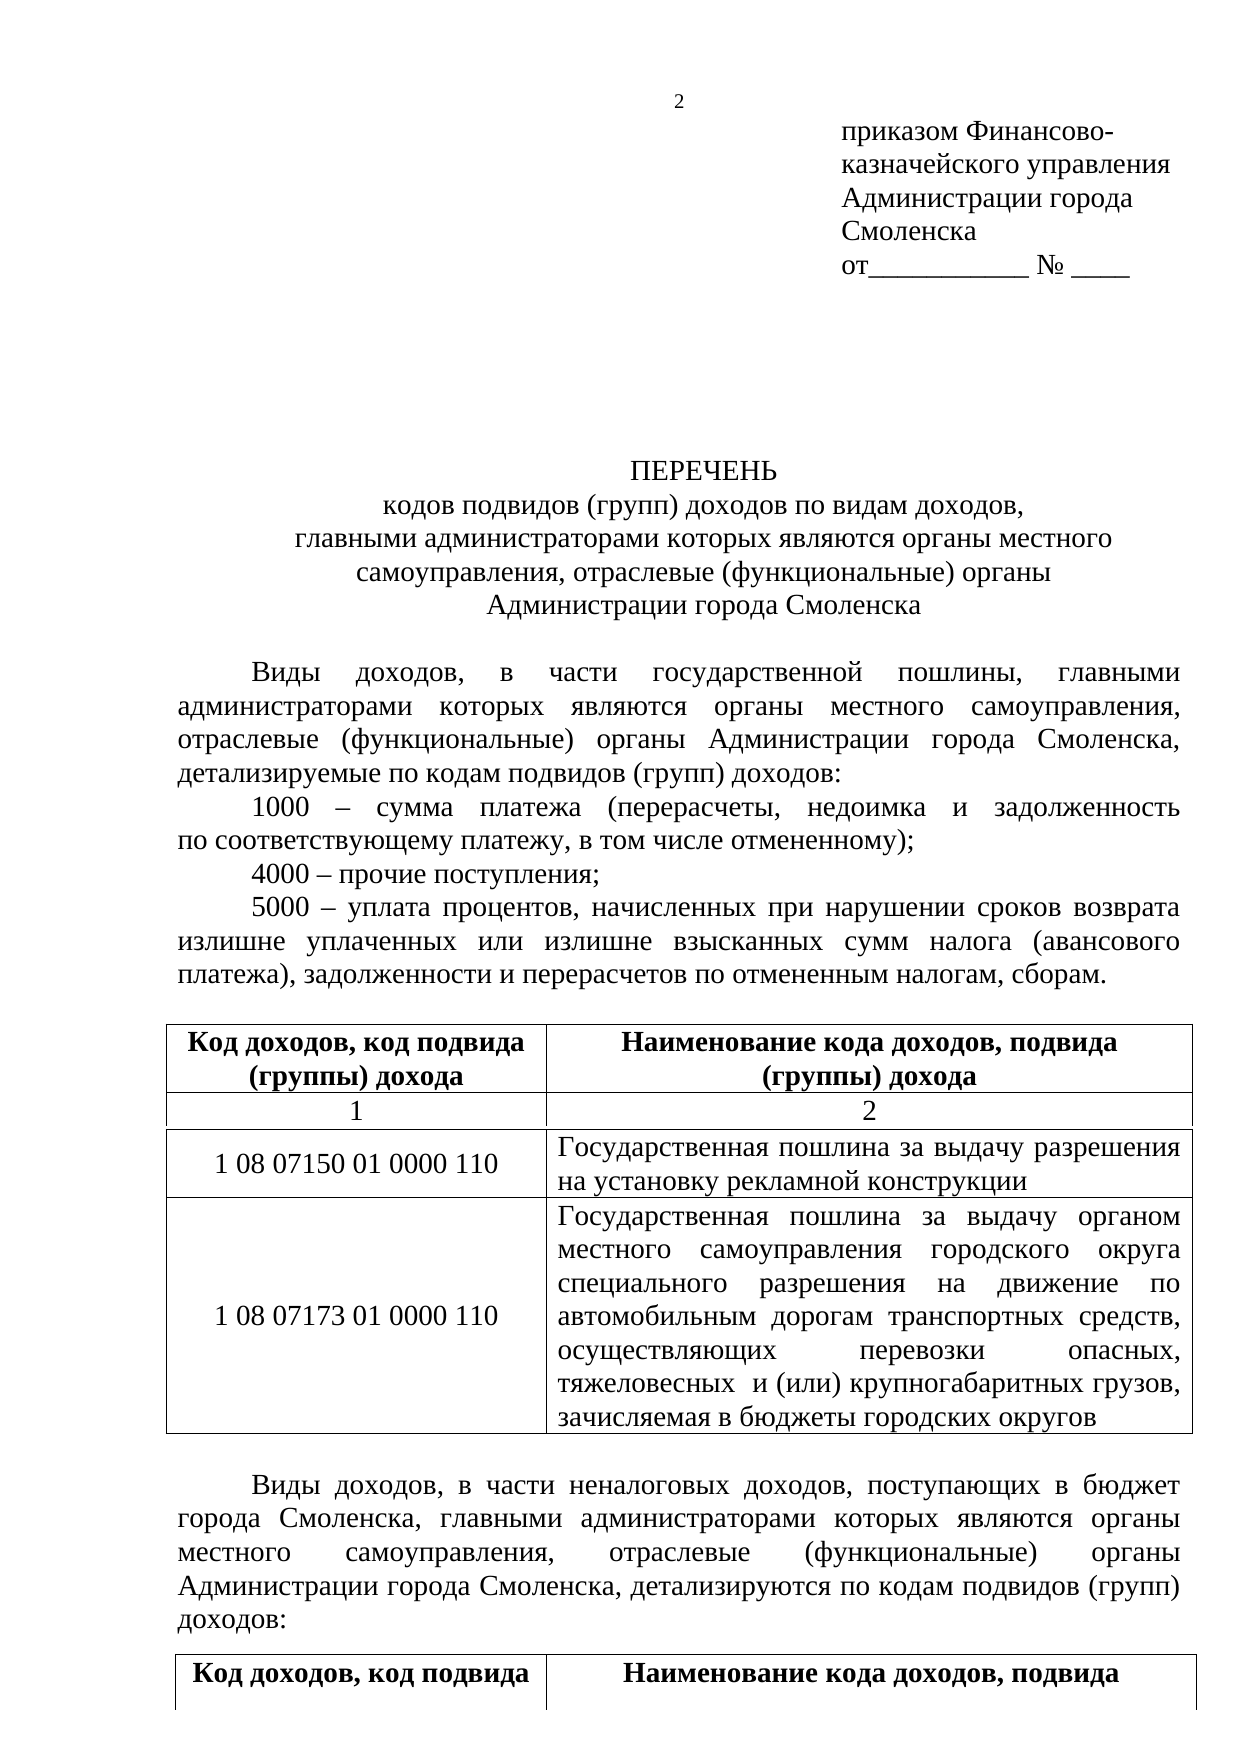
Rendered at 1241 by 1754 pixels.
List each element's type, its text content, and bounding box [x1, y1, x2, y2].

text Смоленска [177, 213, 1230, 247]
table_cell 1 [167, 1093, 546, 1126]
text 4000 – прочие поступления; [177, 856, 1181, 889]
text приказом Финансово- [177, 113, 1230, 146]
table_cell 1 08 07173 01 0000 110 [167, 1198, 546, 1432]
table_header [547, 1655, 1196, 1709]
text Виды доходов, в части неналоговых доходов, поступающих в бюджет города Смоленска, главными администраторами которых являются органы местного самоуправления, отраслевые (функциональные) органы Администрации города Смоленска, детализируются по кодам подвидов (групп) доходов: [177, 1467, 1181, 1635]
table_header 1 08 07150 01 0000 110 [167, 1130, 546, 1197]
text ПЕРЕЧЕНЬ [177, 453, 1230, 487]
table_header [176, 1655, 546, 1709]
table_cell 2 [547, 1093, 1192, 1126]
text Администрации города [177, 180, 1230, 213]
text главными администраторами которых являются органы местного [177, 520, 1230, 554]
text самоуправления, отраслевые (функциональные) органы [177, 554, 1230, 587]
table_header Код доходов, код подвида (группы) дохода [167, 1025, 546, 1092]
text казначейского управления [177, 146, 1230, 180]
table_cell Государственная пошлина за выдачу органом местного самоуправления городского округа специального разрешения на движение по автомобильным дорогам транспортных средств, осуществляющих перевозки опасных, тяжеловесных и (или) крупногабаритных грузов, зачисляемая в бюджеты городских округов [547, 1198, 1192, 1432]
text 5000 – уплата процентов, начисленных при нарушении сроков возврата излишне уплаченных или излишне взысканных сумм налога (авансового платежа), задолженности и перерасчетов по отмененным налогам, сборам. [177, 889, 1181, 990]
text от___________ № ____ [177, 247, 1230, 280]
text кодов подвидов (групп) доходов по видам доходов, [177, 487, 1230, 520]
text Администрации города Смоленска [177, 587, 1230, 621]
text 1000 – сумма платежа (перерасчеты, недоимка и задолженность по соответствующему платежу, в том числе отмененному); [177, 789, 1181, 856]
text Виды доходов, в части государственной пошлины, главными администраторами которых являются органы местного самоуправления, отраслевые (функциональные) органы Администрации города Смоленска, детализируемые по кодам подвидов (групп) доходов: [177, 654, 1181, 789]
table_header Государственная пошлина за выдачу разрешения на установку рекламной конструкции [547, 1130, 1192, 1197]
table_header Наименование кода доходов, подвида (группы) дохода [547, 1025, 1192, 1092]
